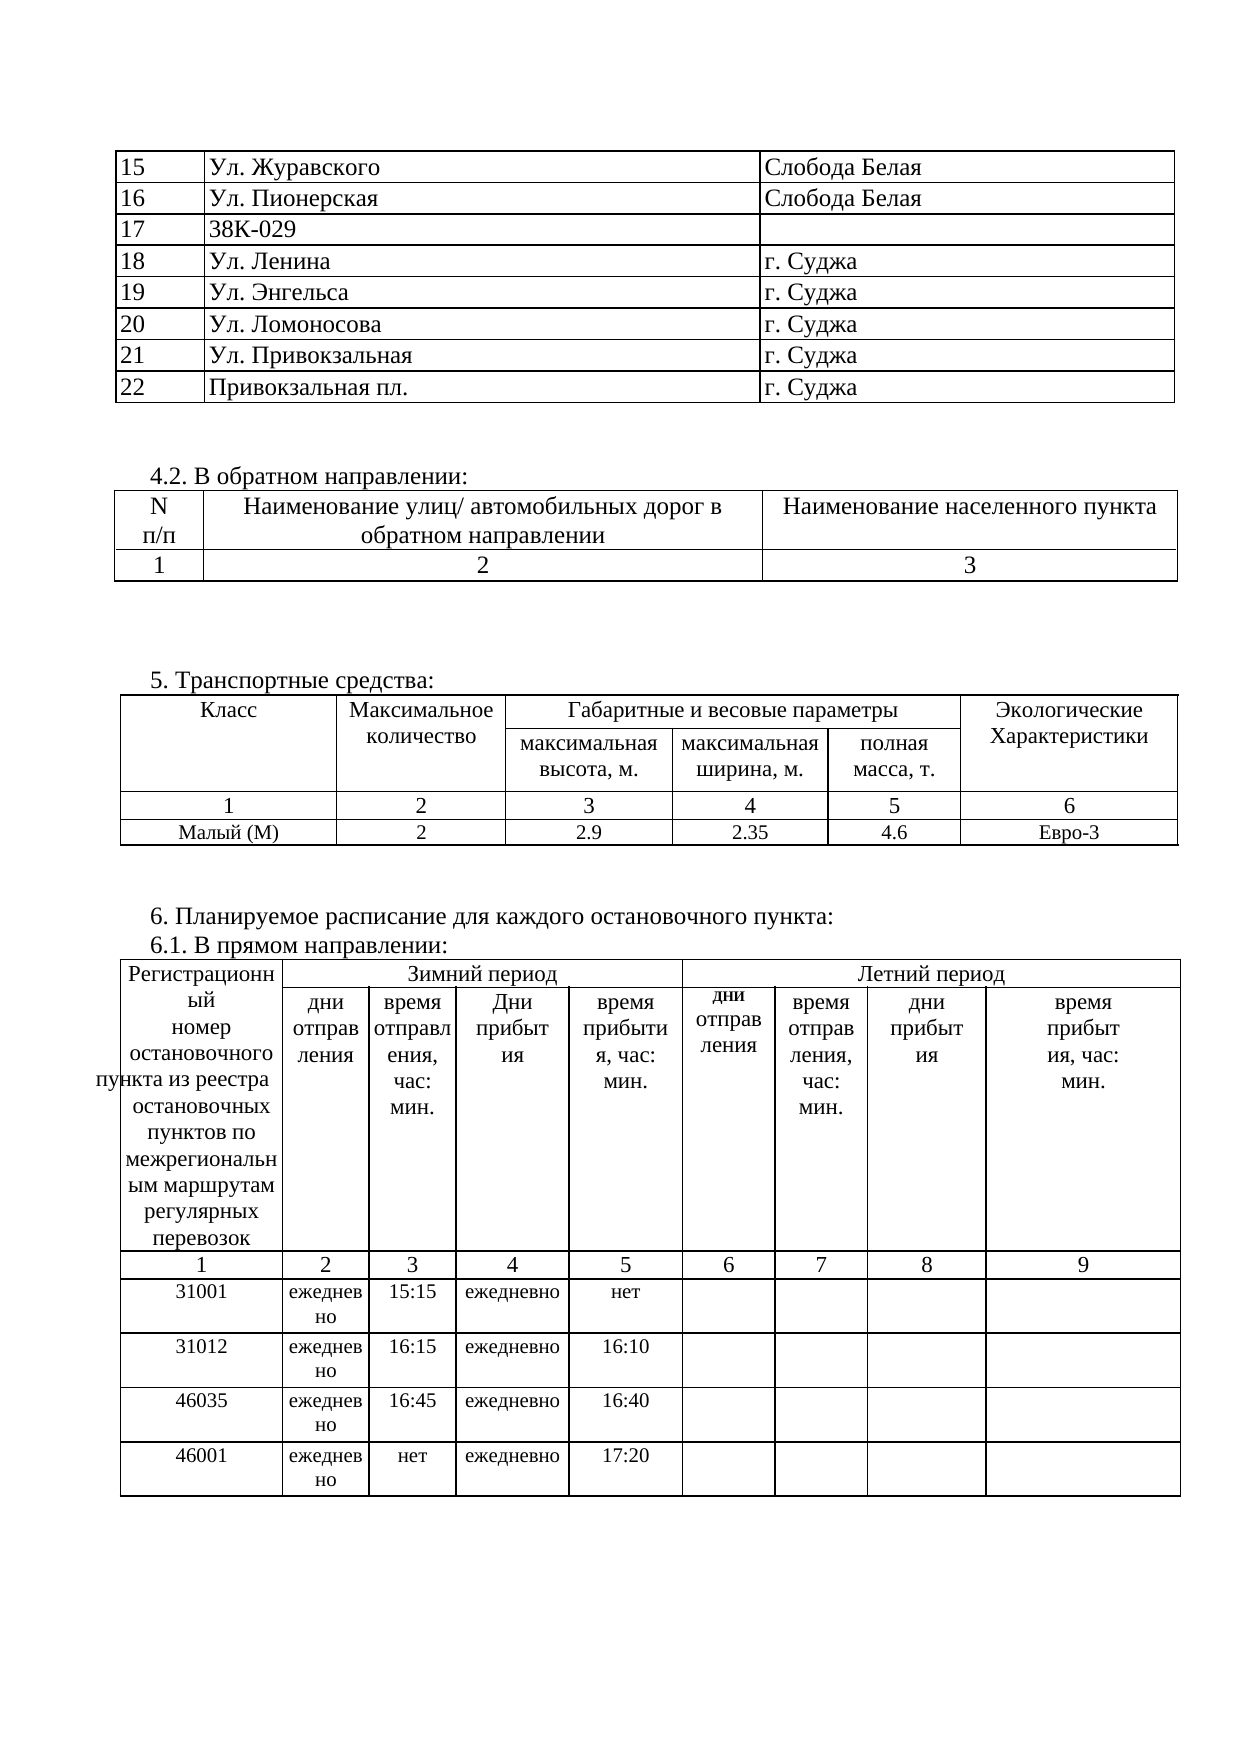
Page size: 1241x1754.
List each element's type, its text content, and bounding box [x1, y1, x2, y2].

table_cell 4.6 [829, 820, 960, 844]
table_cell 16:45 [370, 1388, 455, 1441]
table_cell [868, 1280, 985, 1332]
text 4.2. В обратном направлении: [150, 461, 1090, 489]
table_cell [868, 1388, 985, 1441]
table_cell Ул. Пионерская [205, 183, 759, 213]
table_header Наименование улиц/ автомобильных дорог в обратном направлении [204, 491, 762, 548]
table_cell 4 [457, 1252, 568, 1278]
table_cell 5 [570, 1252, 682, 1278]
table_cell время отправл ения, час: мин. [370, 988, 455, 1250]
table_header Максимальное количество [337, 696, 505, 791]
table_header N п/п [115, 491, 203, 548]
table_header Экологические Характеристики [961, 696, 1177, 791]
table_cell 3 [370, 1252, 455, 1278]
table_cell [683, 1443, 774, 1495]
table_header Зимний период [283, 960, 682, 986]
table_cell ежедневно [457, 1388, 568, 1441]
table_header Летний период [683, 960, 1180, 986]
table_cell дни отправ ления [283, 988, 368, 1250]
text 6. Планируемое расписание для каждого остановочного пункта: [150, 901, 1090, 930]
table_cell [683, 1388, 774, 1441]
table_cell г. Суджа [761, 246, 1174, 276]
table_cell ежедневно [283, 1443, 368, 1495]
table_cell 2 [337, 792, 505, 819]
table_cell [776, 1280, 867, 1332]
table_cell 19 [117, 277, 204, 307]
table_cell 2.9 [506, 820, 672, 844]
table_cell [683, 1280, 774, 1332]
table_cell время прибыт ия, час: мин. [987, 988, 1180, 1250]
table_cell Малый (М) [121, 820, 336, 844]
table_cell 8 [868, 1252, 985, 1278]
table_cell 17:20 [570, 1443, 682, 1495]
table_cell [987, 1388, 1180, 1441]
table_cell 21 [117, 340, 204, 370]
table_cell [987, 1443, 1180, 1495]
table_cell 1 [121, 792, 336, 819]
table_cell ежедневно [457, 1280, 568, 1332]
table_cell Евро-3 [961, 820, 1177, 844]
table_cell Слобода Белая [761, 152, 1174, 181]
table_cell [776, 1388, 867, 1441]
table_cell 6 [961, 792, 1177, 819]
table_cell 9 [987, 1252, 1180, 1278]
table_cell ежедневно [283, 1334, 368, 1387]
table_cell максимальная высота, м. [506, 729, 672, 791]
table_cell ежедневно [457, 1334, 568, 1387]
table_cell 38К-029 [205, 215, 759, 244]
table_cell [987, 1334, 1180, 1387]
table_cell 5 [829, 792, 960, 819]
table_cell Ул. Энгельса [205, 277, 759, 307]
table_cell [868, 1334, 985, 1387]
table_cell Привокзальная пл. [205, 372, 759, 402]
table_cell максимальная ширина, м. [673, 729, 827, 791]
table_cell [987, 1280, 1180, 1332]
table_cell 31001 [121, 1280, 282, 1332]
table_cell Ул. Ленина [205, 246, 759, 276]
table_cell Ул. Журавского [205, 152, 759, 181]
table_cell ежедневно [283, 1388, 368, 1441]
table_cell г. Суджа [761, 340, 1174, 370]
table_cell 17 [117, 215, 204, 244]
table_cell Слобода Белая [761, 183, 1174, 213]
table_cell [868, 1443, 985, 1495]
table_cell нет [370, 1443, 455, 1495]
table_cell 20 [117, 309, 204, 339]
table_cell 2 [283, 1252, 368, 1278]
table_cell г. Суджа [761, 309, 1174, 339]
table_cell г. Суджа [761, 277, 1174, 307]
table_cell 15:15 [370, 1280, 455, 1332]
table_cell ДНИ отправ ления [683, 988, 774, 1250]
table_cell Дни прибыт ия [457, 988, 568, 1250]
table_cell 22 [117, 372, 204, 402]
table_cell 46035 [121, 1388, 282, 1441]
table_cell 2 [204, 550, 762, 580]
table_cell 16:10 [570, 1334, 682, 1387]
table_cell 15 [117, 152, 204, 181]
table_cell Ул. Ломоносова [205, 309, 759, 339]
table_cell время прибыти я, час: мин. [570, 988, 682, 1250]
table_cell [761, 215, 1174, 244]
table_cell [683, 1334, 774, 1387]
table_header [121, 960, 282, 1250]
table_cell полная масса, т. [829, 729, 960, 791]
table_cell 3 [506, 792, 672, 819]
table_cell 1 [121, 1252, 282, 1278]
table_cell 16:40 [570, 1388, 682, 1441]
table_cell 2 [337, 820, 505, 844]
table_cell 2.35 [673, 820, 827, 844]
text 5. Транспортные средства: [150, 665, 1090, 694]
table_cell [776, 1334, 867, 1387]
table_cell Ул. Привокзальная [205, 340, 759, 370]
table_header Класс [121, 696, 336, 791]
table_cell ежедневно [457, 1443, 568, 1495]
table_cell 16 [117, 183, 204, 213]
table_header Наименование населенного пункта [763, 491, 1177, 548]
table_cell 16:15 [370, 1334, 455, 1387]
table_cell [776, 1443, 867, 1495]
table_cell 46001 [121, 1443, 282, 1495]
table_cell г. Суджа [761, 372, 1174, 402]
table_cell 6 [683, 1252, 774, 1278]
table_cell 7 [776, 1252, 867, 1278]
table_cell 1 [115, 550, 203, 580]
table_cell ежедневно [283, 1280, 368, 1332]
table_cell время отправ ления, час: мин. [776, 988, 867, 1250]
table_header Габаритные и весовые параметры [506, 696, 960, 727]
table_cell 3 [763, 549, 1177, 580]
table_cell 31012 [121, 1334, 282, 1387]
table_cell нет [570, 1280, 682, 1332]
table_cell дни прибыт ия [868, 988, 985, 1250]
text 6.1. В прямом направлении: [150, 930, 1090, 958]
table_cell 18 [117, 246, 204, 276]
table_cell 4 [673, 792, 827, 819]
